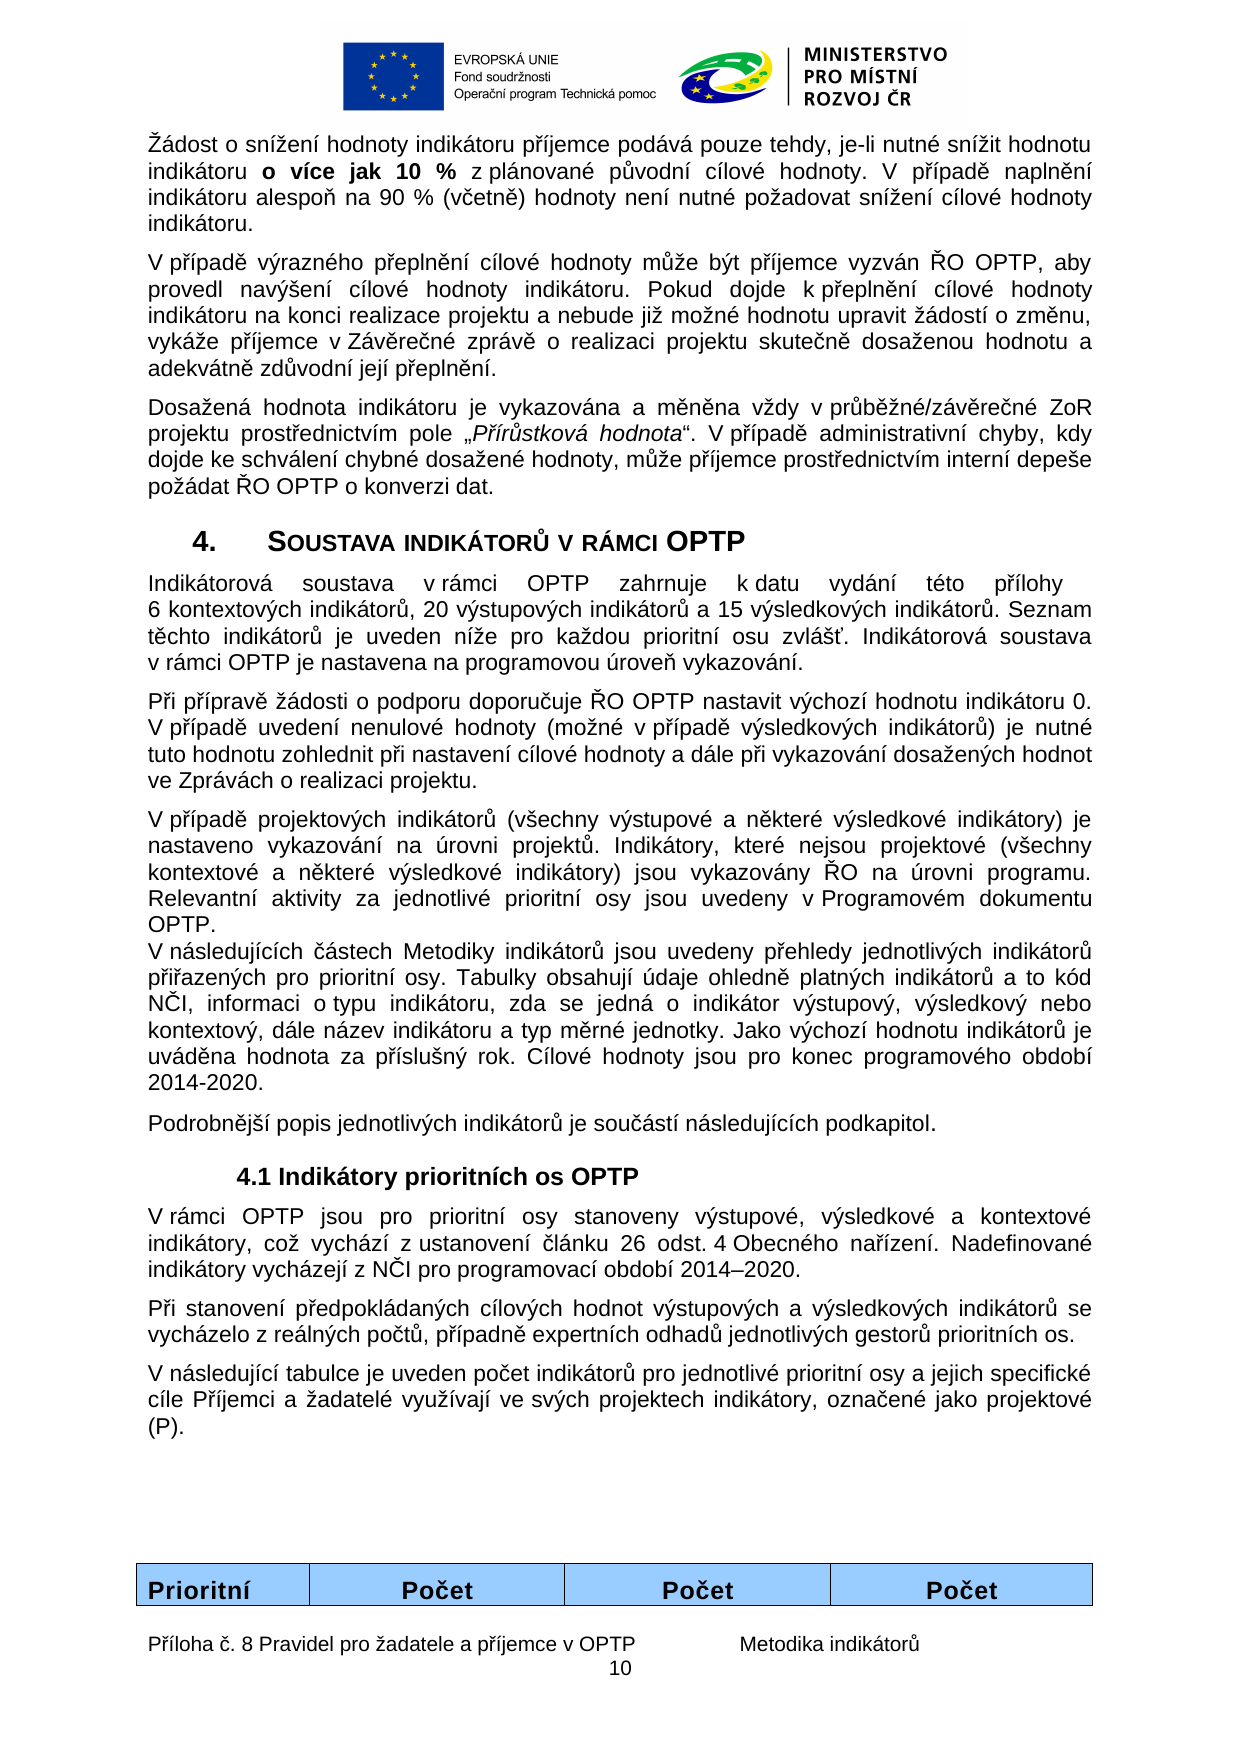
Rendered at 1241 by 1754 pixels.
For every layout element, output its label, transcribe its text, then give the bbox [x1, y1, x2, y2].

text Indikátorová soustava v rámci OPTP zahrnuje k datu vydání této přílohy 6 kontextových indikátorů, 20 výstupových indikátorů a 15 výsledkových indikátorů. Seznam těchto indikátorů je uveden níže pro každou prioritní osu zvlášť. Indikátorová soustava v rámci OPTP je nastavena na programovou úroveň vykazování. [148, 570, 1092, 675]
picture [321, 21, 969, 131]
text Dosažená hodnota indikátoru je vykazována a měněna vždy v průběžné/závěrečné ZoR projektu prostřednictvím pole „Přírůstková hodnota“. V případě administrativní chyby, kdy dojde ke schválení chybné dosažené hodnoty, může příjemce prostřednictvím interní depeše požádat ŘO OPTP o konverzi dat. [148, 393, 1092, 499]
text V rámci OPTP jsou pro prioritní osy stanoveny výstupové, výsledkové a kontextové indikátory, což vychází z ustanovení článku 26 odst. 4 Obecného nařízení. Nadefinované indikátory vycházejí z NČI pro programovací období 2014–2020. [148, 1203, 1092, 1282]
text Žádost o snížení hodnoty indikátoru příjemce podává pouze tehdy, je-li nutné snížit hodnotu indikátoru o více jak 10 % z plánované původní cílové hodnoty. V případě naplnění indikátoru alespoň na 90 % (včetně) hodnoty není nutné požadovat snížení cílové hodnoty indikátoru. [148, 131, 1092, 237]
text V následujících částech Metodiky indikátorů jsou uvedeny přehledy jednotlivých indikátorů přiřazených pro prioritní osy. Tabulky obsahují údaje ohledně platných indikátorů a to kód NČI, informaci o typu indikátoru, zda se jedná o indikátor výstupový, výsledkový nebo kontextový, dále název indikátoru a typ měrné jednotky. Jako výchozí hodnotu indikátorů je uváděna hodnota za příslušný rok. Cílové hodnoty jsou pro konec programového období 2014-2020. [148, 938, 1092, 1096]
subtitle 4.1 Indikátory prioritních os OPTP [236, 1162, 1092, 1191]
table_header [137, 1564, 309, 1605]
text Soustava indikátorů v rámci OPTP [192, 524, 1092, 557]
text V případě projektových indikátorů (všechny výstupové a některé výsledkové indikátory) je nastaveno vykazování na úrovni projektů. Indikátory, které nejsou projektové (všechny kontextové a některé výsledkové indikátory) jsou vykazovány ŘO na úrovni programu. Relevantní aktivity za jednotlivé prioritní osy jsou uvedeny v Programovém dokumentu OPTP. [148, 806, 1092, 938]
text V následující tabulce je uveden počet indikátorů pro jednotlivé prioritní osy a jejich specifické cíle Příjemci a žadatelé využívají ve svých projektech indikátory, označené jako projektové (P). [148, 1360, 1092, 1439]
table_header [831, 1564, 1092, 1605]
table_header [310, 1564, 564, 1605]
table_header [565, 1564, 830, 1605]
text Při přípravě žádosti o podporu doporučuje ŘO OPTP nastavit výchozí hodnotu indikátoru 0. V případě uvedení nenulové hodnoty (možné v případě výsledkových indikátorů) je nutné tuto hodnotu zohlednit při nastavení cílové hodnoty a dále při vykazování dosažených hodnot ve Zprávách o realizaci projektu. [148, 688, 1092, 793]
text V případě výrazného přeplnění cílové hodnoty může být příjemce vyzván ŘO OPTP, aby provedl navýšení cílové hodnoty indikátoru. Pokud dojde k přeplnění cílové hodnoty indikátoru na konci realizace projektu a nebude již možné hodnotu upravit žádostí o změnu, vykáže příjemce v Závěrečné zprávě o realizaci projektu skutečně dosaženou hodnotu a adekvátně zdůvodní její přeplnění. [148, 249, 1092, 381]
text Při stanovení předpokládaných cílových hodnot výstupových a výsledkových indikátorů se vycházelo z reálných počtů, případně expertních odhadů jednotlivých gestorů prioritních os. [148, 1295, 1092, 1347]
text Podrobnější popis jednotlivých indikátorů je součástí následujících podkapitol. [148, 1108, 1092, 1137]
